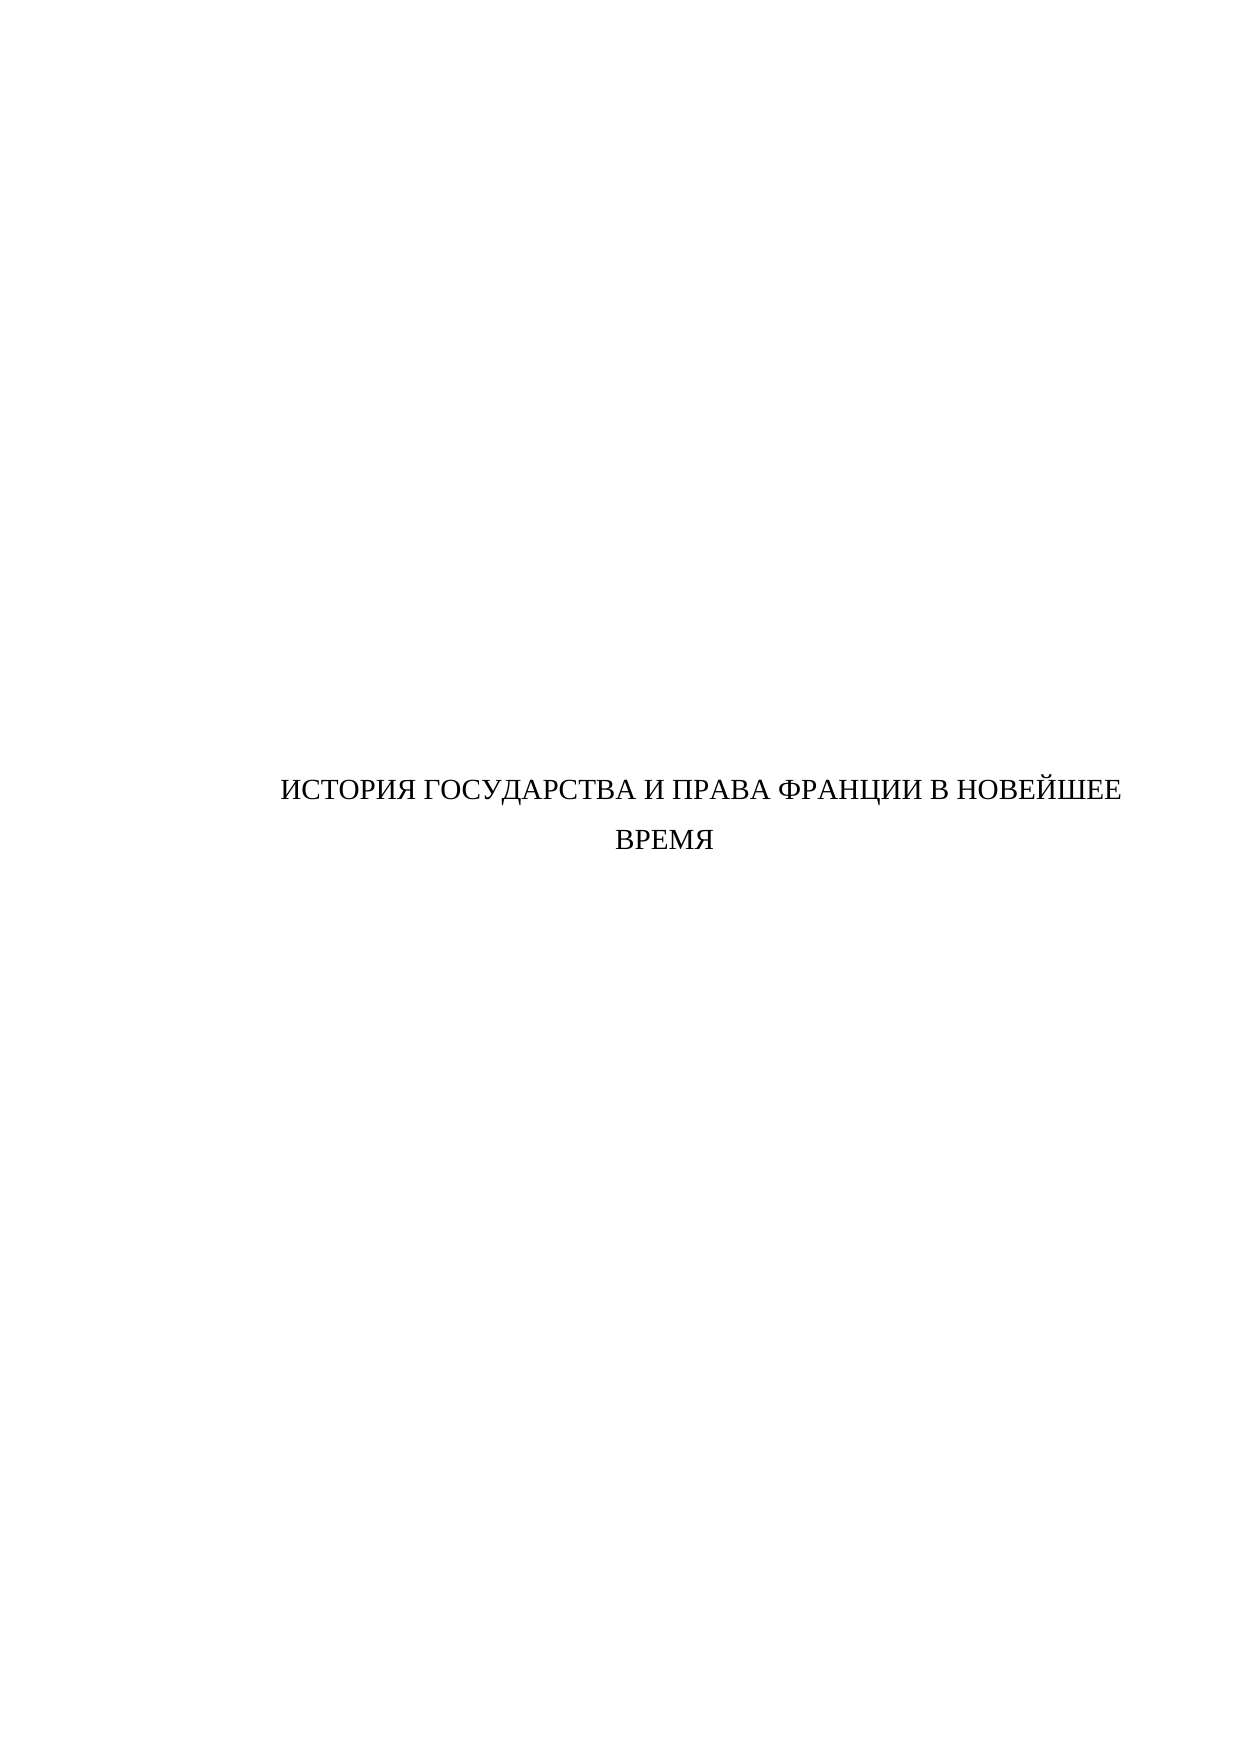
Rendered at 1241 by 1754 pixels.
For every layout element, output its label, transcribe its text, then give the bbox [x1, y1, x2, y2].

text ИСТОРИЯ ГОСУДАРСТВА И ПРАВА ФРАНЦИИ В НОВЕЙШЕЕ ВРЕМЯ [177, 772, 1152, 856]
